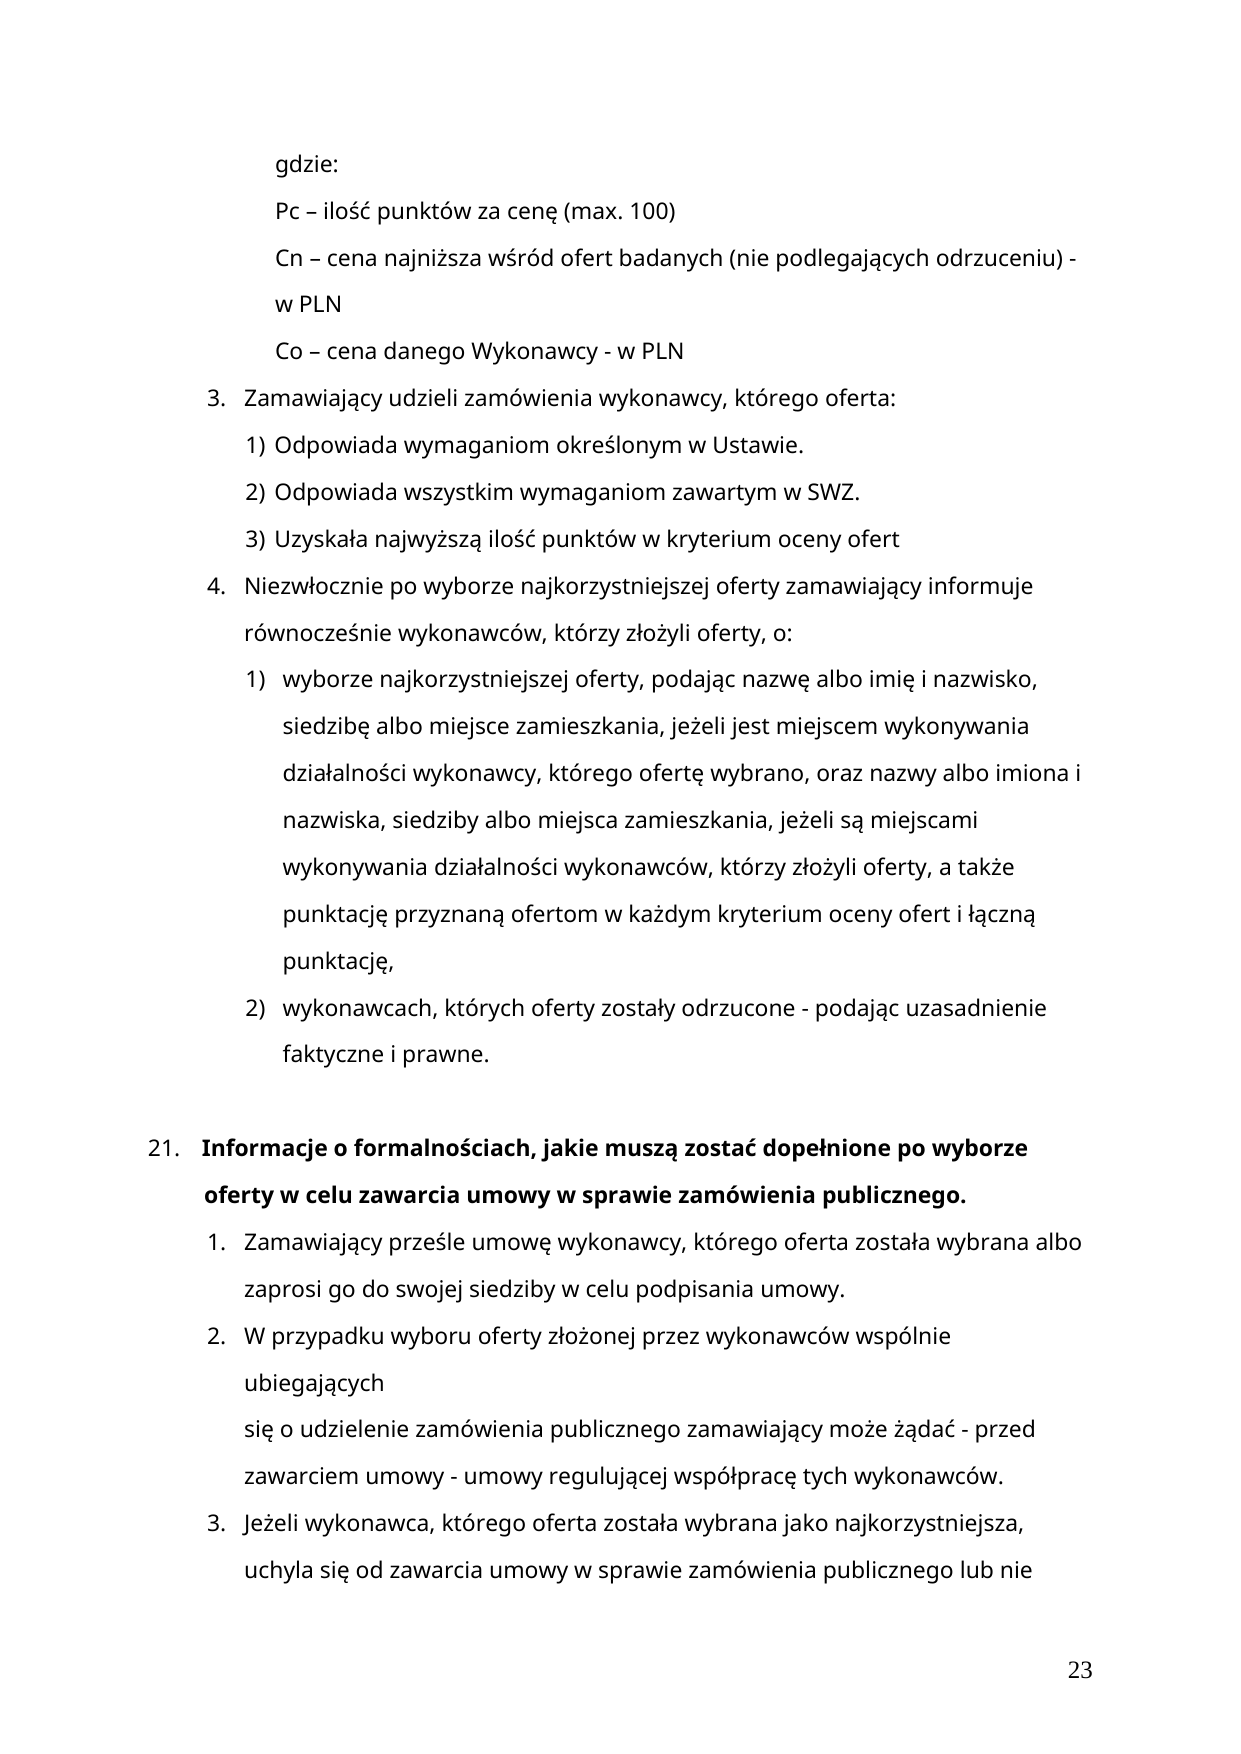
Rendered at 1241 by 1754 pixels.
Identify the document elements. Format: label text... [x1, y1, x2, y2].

text Co – cena danego Wykonawcy - w PLN [275, 335, 1092, 366]
text Pc – ilość punktów za cenę (max. 100) Cn – cena najniższa wśród ofert badanych (nie podlegających odrzuceniu) - w PLN [275, 194, 1092, 319]
list Zamawiający prześle umowę wykonawcy, którego oferta została wybrana albo zaprosi go do swojej siedziby w celu podpisania umowy. [207, 1226, 1092, 1304]
text gdzie: [275, 148, 1092, 179]
list Niezwłocznie po wyborze najkorzystniejszej oferty zamawiający informuje równocześnie wykonawców, którzy złożyli oferty, o: [207, 569, 1092, 648]
subtitle Informacje o formalnościach, jakie muszą zostać dopełnione po wyborze oferty w celu zawarcia umowy w sprawie zamówienia publicznego. [148, 1132, 1092, 1210]
list Odpowiada wszystkim wymaganiom zawartym w SWZ. [245, 476, 1092, 507]
list Odpowiada wymaganiom określonym w Ustawie. [245, 429, 1092, 460]
list Zamawiający udzieli zamówienia wykonawcy, którego oferta: [207, 382, 1092, 413]
list wyborze najkorzystniejszej oferty, podając nazwę albo imię i nazwisko, siedzibę albo miejsce zamieszkania, jeżeli jest miejscem wykonywania działalności wykonawcy, którego ofertę wybrano, oraz nazwy albo imiona i nazwiska, siedziby albo miejsca zamieszkania, jeżeli są miejscami wykonywania działalności wykonawców, którzy złożyli oferty, a także punktację przyznaną ofertom w każdym kryterium oceny ofert i łączną punktację, [245, 663, 1092, 976]
list W przypadku wyboru oferty złożonej przez wykonawców wspólnie ubiegających się o udzielenie zamówienia publicznego zamawiający może żądać - przed zawarciem umowy - umowy regulującej współpracę tych wykonawców. [207, 1319, 1092, 1491]
list wykonawcach, których oferty zostały odrzucone - podając uzasadnienie faktyczne i prawne. [245, 991, 1092, 1069]
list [207, 1507, 1092, 1585]
list Uzyskała najwyższą ilość punktów w kryterium oceny ofert [245, 523, 1092, 554]
